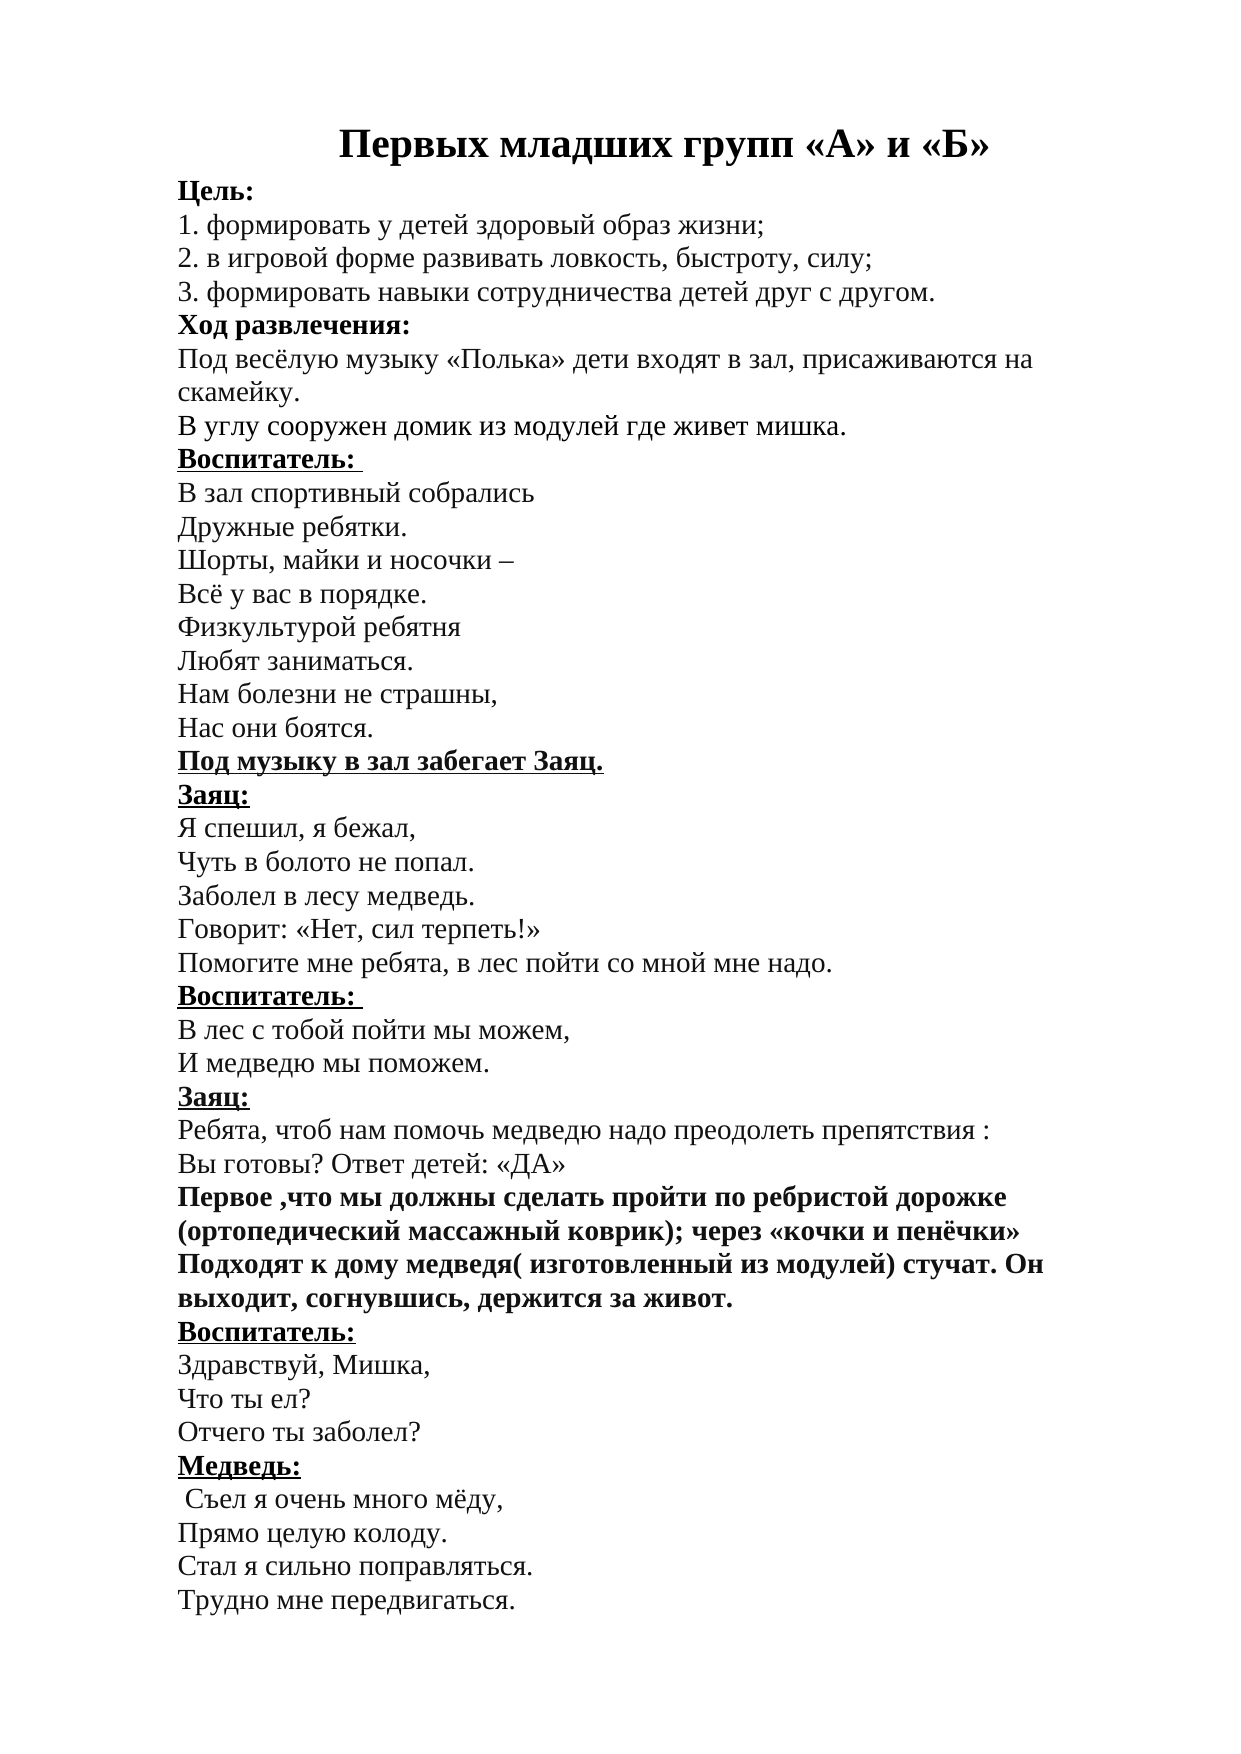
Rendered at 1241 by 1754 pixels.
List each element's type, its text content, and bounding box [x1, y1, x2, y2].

text Воспитатель: [177, 978, 1152, 1012]
text Здравствуй, Мишка, [177, 1347, 1152, 1381]
text Любят заниматься. [177, 643, 1152, 676]
text Чуть в болото не попал. [177, 844, 1152, 878]
text Шорты, майки и носочки – [177, 542, 1152, 576]
text Нам болезни не страшны, [177, 676, 1152, 710]
text И медведю мы поможем. [177, 1045, 1152, 1079]
text 3. формировать навыки сотрудничества детей друг с другом. [177, 274, 1152, 307]
text Съел я очень много мёду, [177, 1481, 1152, 1515]
text Заболел в лесу медведь. [177, 878, 1152, 911]
text 2. в игровой форме развивать ловкость, быстроту, силу; [177, 240, 1152, 274]
text В зал спортивный собрались [177, 475, 1152, 509]
text Стал я сильно поправляться. [177, 1548, 1152, 1582]
text В углу сооружен домик из модулей где живет мишка. [177, 408, 1152, 442]
text Что ты ел? [177, 1381, 1152, 1414]
text Ход развлечения: [177, 307, 1152, 341]
text Под весёлую музыку «Полька» дети входят в зал, присаживаются на скамейку. [177, 341, 1152, 408]
text Всё у вас в порядке. [177, 576, 1152, 609]
text Медведь: [177, 1448, 1152, 1481]
text Цель: [177, 173, 1152, 207]
text Прямо целую колоду. [177, 1515, 1152, 1548]
text Воспитатель: [177, 1314, 1152, 1347]
text Воспитатель: [177, 442, 1152, 475]
text Я спешил, я бежал, [177, 811, 1152, 844]
text Заяц: [177, 777, 1152, 811]
text Подходят к дому медведя( изготовленный из модулей) стучат. Он выходит, согнувшись, держится за живот. [177, 1247, 1152, 1314]
text 1. формировать у детей здоровый образ жизни; [177, 207, 1152, 240]
text Говорит: «Нет, сил терпеть!» [177, 911, 1152, 945]
text Помогите мне ребята, в лес пойти со мной мне надо. [177, 945, 1152, 978]
text Дружные ребятки. [177, 509, 1152, 542]
text Под музыку в зал забегает Заяц. [177, 743, 1152, 777]
text Вы готовы? Ответ детей: «ДА» [177, 1146, 1152, 1179]
text В лес с тобой пойти мы можем, [177, 1012, 1152, 1045]
text Заяц: [177, 1079, 1152, 1112]
text Ребята, чтоб нам помочь медведю надо преодолеть препятствия : [177, 1112, 1152, 1146]
text Трудно мне передвигаться. [177, 1582, 1152, 1616]
text Отчего ты заболел? [177, 1414, 1152, 1448]
text Первых младших групп «А» и «Б» [177, 118, 1152, 166]
text Нас они боятся. [177, 710, 1152, 743]
text Первое ,что мы должны сделать пройти по ребристой дорожке (ортопедический массажный коврик); через «кочки и пенёчки» [177, 1179, 1152, 1247]
text Физкультурой ребятня [177, 609, 1152, 643]
